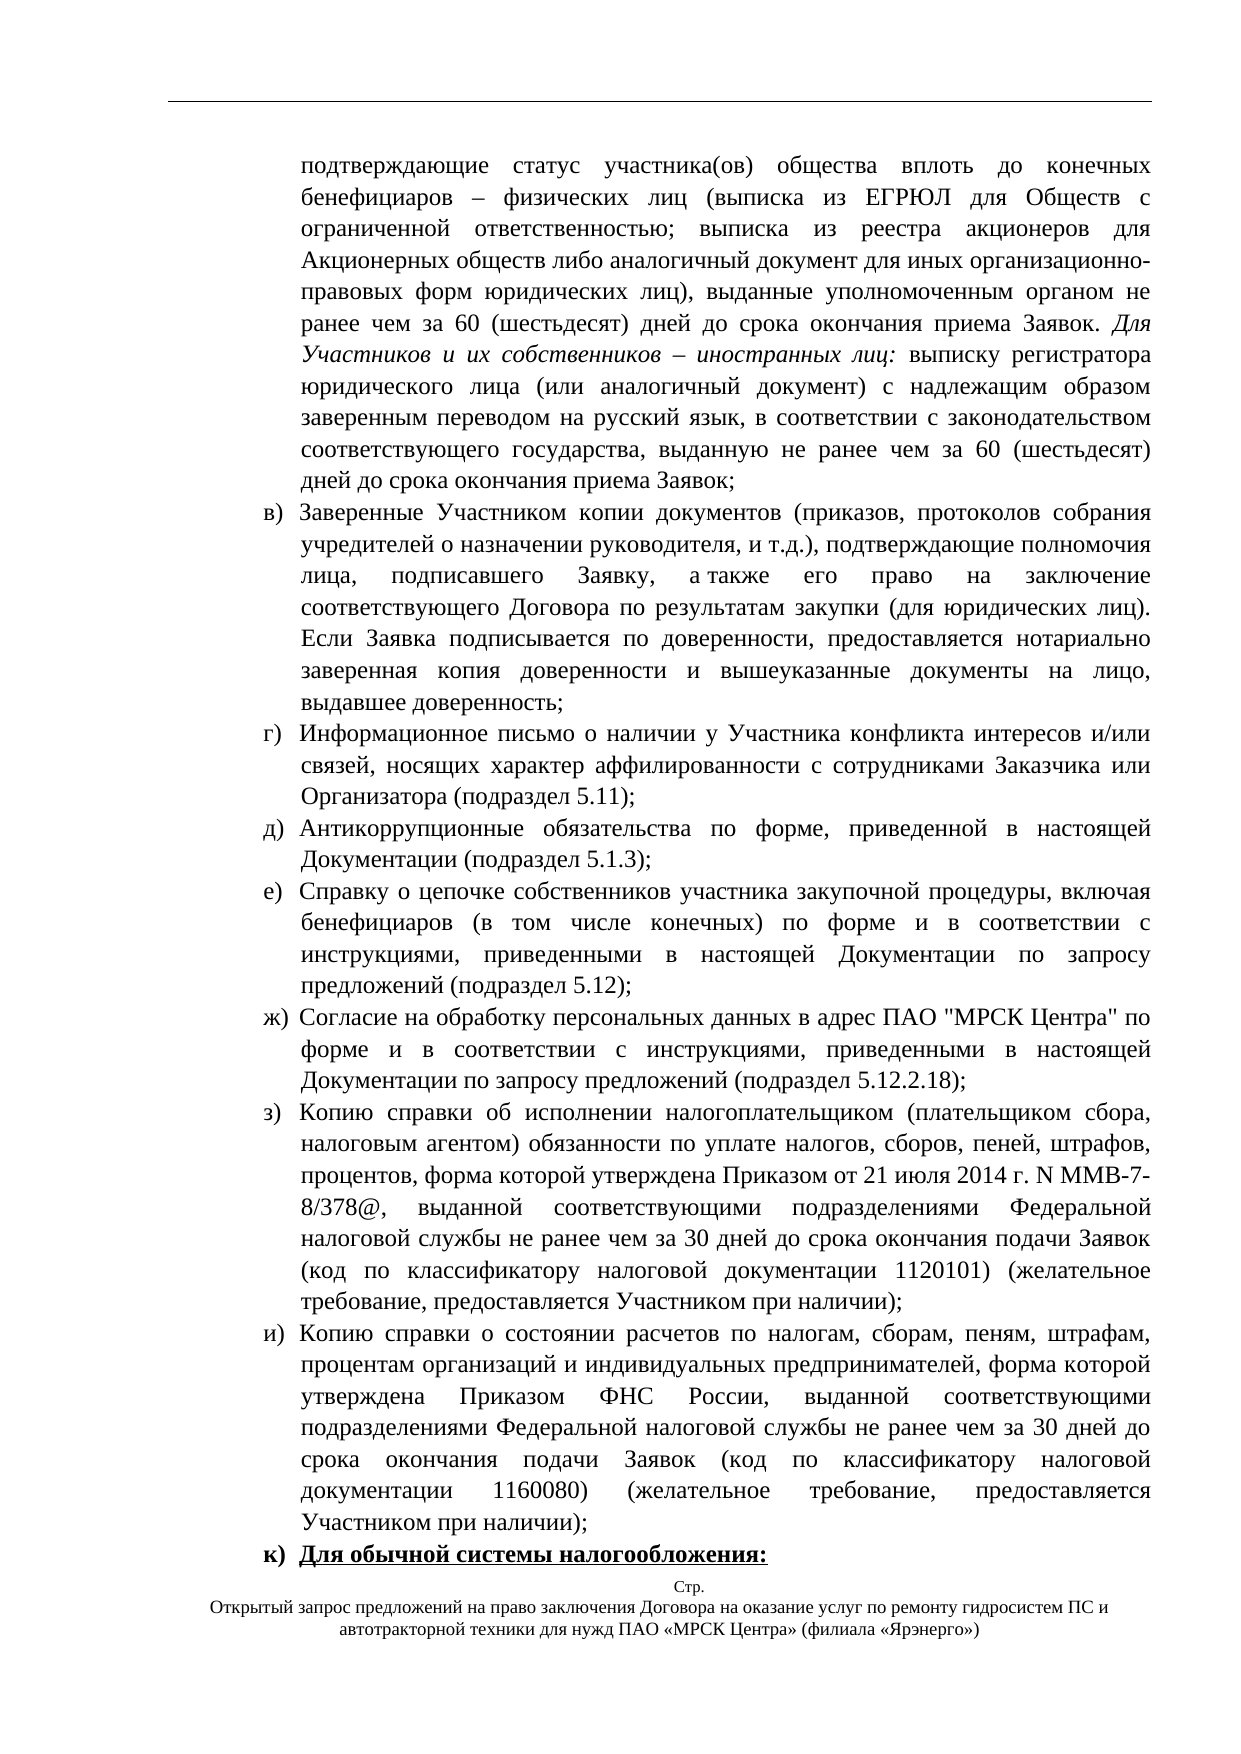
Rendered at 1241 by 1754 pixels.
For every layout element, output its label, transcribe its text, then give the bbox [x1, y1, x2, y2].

list Информационное письмо о наличии у Участника конфликта интересов и/или связей, носящих характер аффилированности с сотрудниками Заказчика или Организатора (подраздел 5.11); [263, 718, 1152, 810]
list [263, 150, 1152, 494]
list Заверенные Участником копии документов (приказов, протоколов собрания учредителей о назначении руководителя, и т.д.), подтверждающие полномочия лица, подписавшего Заявку, а также его право на заключение соответствующего Договора по результатам закупки (для юридических лиц). Если Заявка подписывается по доверенности, предоставляется нотариально заверенная копия доверенности и вышеуказанные документы на лицо, выдавшее доверенность; [263, 497, 1152, 715]
list Копию справки об исполнении налогоплательщиком (плательщиком сбора, налоговым агентом) обязанности по уплате налогов, сборов, пеней, штрафов, процентов, форма которой утверждена Приказом от 21 июля 2014 г. N ММВ-7-8/378@, выданной соответствующими подразделениями Федеральной налоговой службы не ранее чем за 30 дней до срока окончания подачи Заявок (код по классификатору налоговой документации 1120101) (желательное требование, предоставляется Участником при наличии); [263, 1097, 1152, 1315]
list Копию справки о состоянии расчетов по налогам, сборам, пеням, штрафам, процентам организаций и индивидуальных предпринимателей, форма которой утверждена Приказом ФНС России, выданной соответствующими подразделениями Федеральной налоговой службы не ранее чем за 30 дней до срока окончания подачи Заявок (код по классификатору налоговой документации 1160080) (желательное требование, предоставляется Участником при наличии); [263, 1318, 1152, 1536]
list Согласие на обработку персональных данных в адрес ПАО "МРСК Центра" по форме и в соответствии с инструкциями, приведенными в настоящей Документации по запросу предложений (подраздел 5.12.2.18); [263, 1002, 1152, 1094]
list Антикоррупционные обязательства по форме, приведенной в настоящей Документации (подраздел 5.1.3); [263, 813, 1152, 873]
list Справку о цепочке собственников участника закупочной процедуры, включая бенефициаров (в том числе конечных) по форме и в соответствии с инструкциями, приведенными в настоящей Документации по запросу предложений (подраздел 5.12); [263, 876, 1152, 999]
list Для обычной системы налогообложения: [263, 1539, 1152, 1567]
